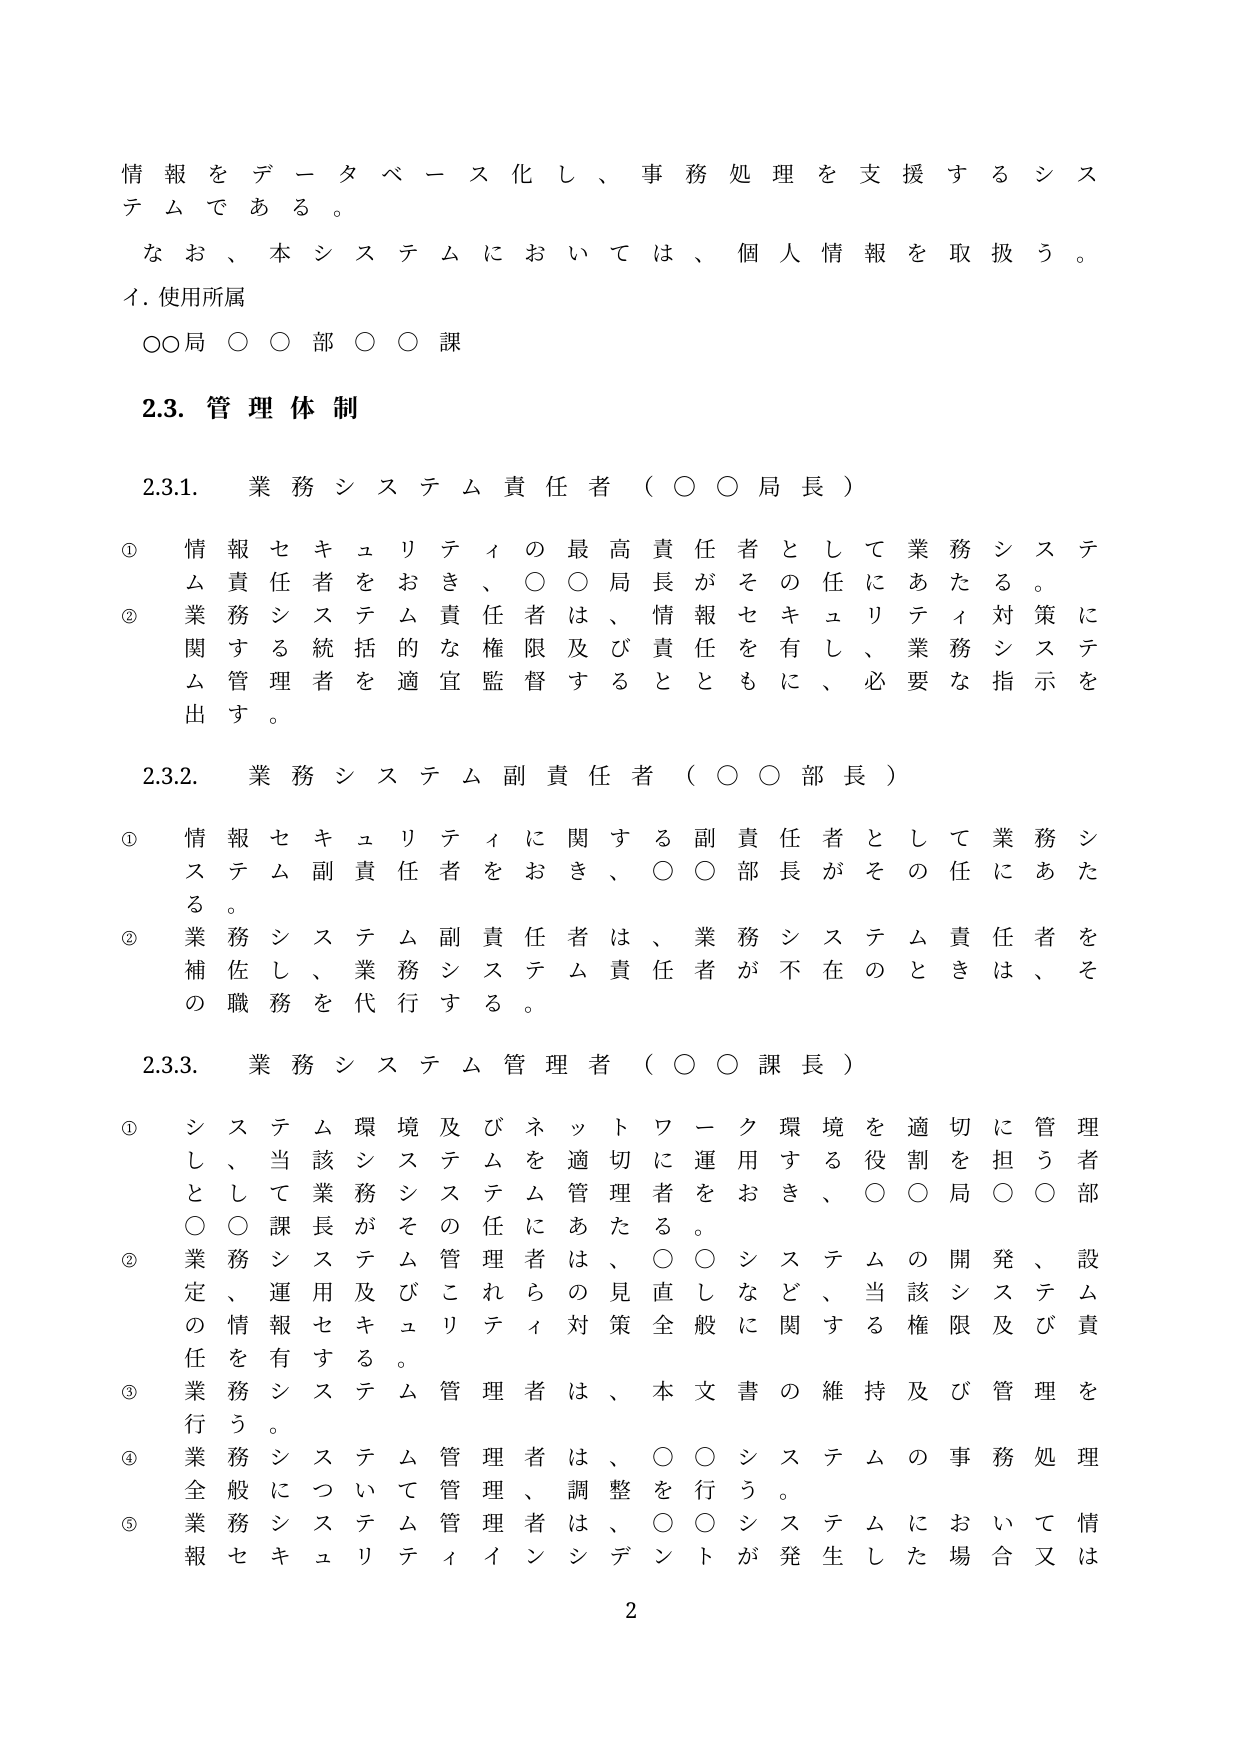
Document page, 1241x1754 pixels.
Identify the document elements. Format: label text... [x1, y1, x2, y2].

text ○○局○○部○○課 [121, 325, 1119, 358]
subtitle 業務システム副責任者（○○部長） [121, 742, 1119, 808]
text 業務システム管理者は、○○システムの事務処理全般について管理、調整を行う。 [121, 1440, 1119, 1506]
subtitle 業務システム管理者（〇〇課長） [121, 1031, 1119, 1097]
text なお、本システムにおいては、個人情報を取扱う。 [121, 235, 1119, 268]
subtitle 管理体制 [121, 374, 1119, 440]
subtitle 業務システム責任者（〇〇局長） [121, 453, 1119, 519]
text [121, 1506, 1119, 1572]
text 情報セキュリティの最高責任者として業務システム責任者をおき、○○局長がその任にあたる。 [121, 531, 1119, 597]
list システム環境及びネットワーク環境を適切に管理し、当該システムを適切に運用する役割を担う者として業務システム管理者をおき、○○局○○部○○課長がその任にあたる。 [121, 1109, 1119, 1242]
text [121, 157, 1119, 223]
text 業務システム責任者は、情報セキュリティ対策に関する統括的な権限及び責任を有し、業務システム管理者を適宜監督するとともに、必要な指示を出す。 [121, 597, 1119, 729]
text 業務システム管理者は、本文書の維持及び管理を行う。 [121, 1374, 1119, 1440]
text 業務システム管理者は、○○システムの開発、設定、運用及びこれらの見直しなど、当該システムの情報セキュリティ対策全般に関する権限及び責任を有する。 [121, 1242, 1119, 1374]
list 情報セキュリティに関する副責任者として業務システム副責任者をおき、〇〇部長がその任にあたる。 [121, 820, 1119, 919]
subtitle 使用所属 [121, 281, 1119, 312]
text 業務システム副責任者は、業務システム責任者を補佐し、業務システム責任者が不在のときは、その職務を代行する。 [121, 919, 1119, 1018]
